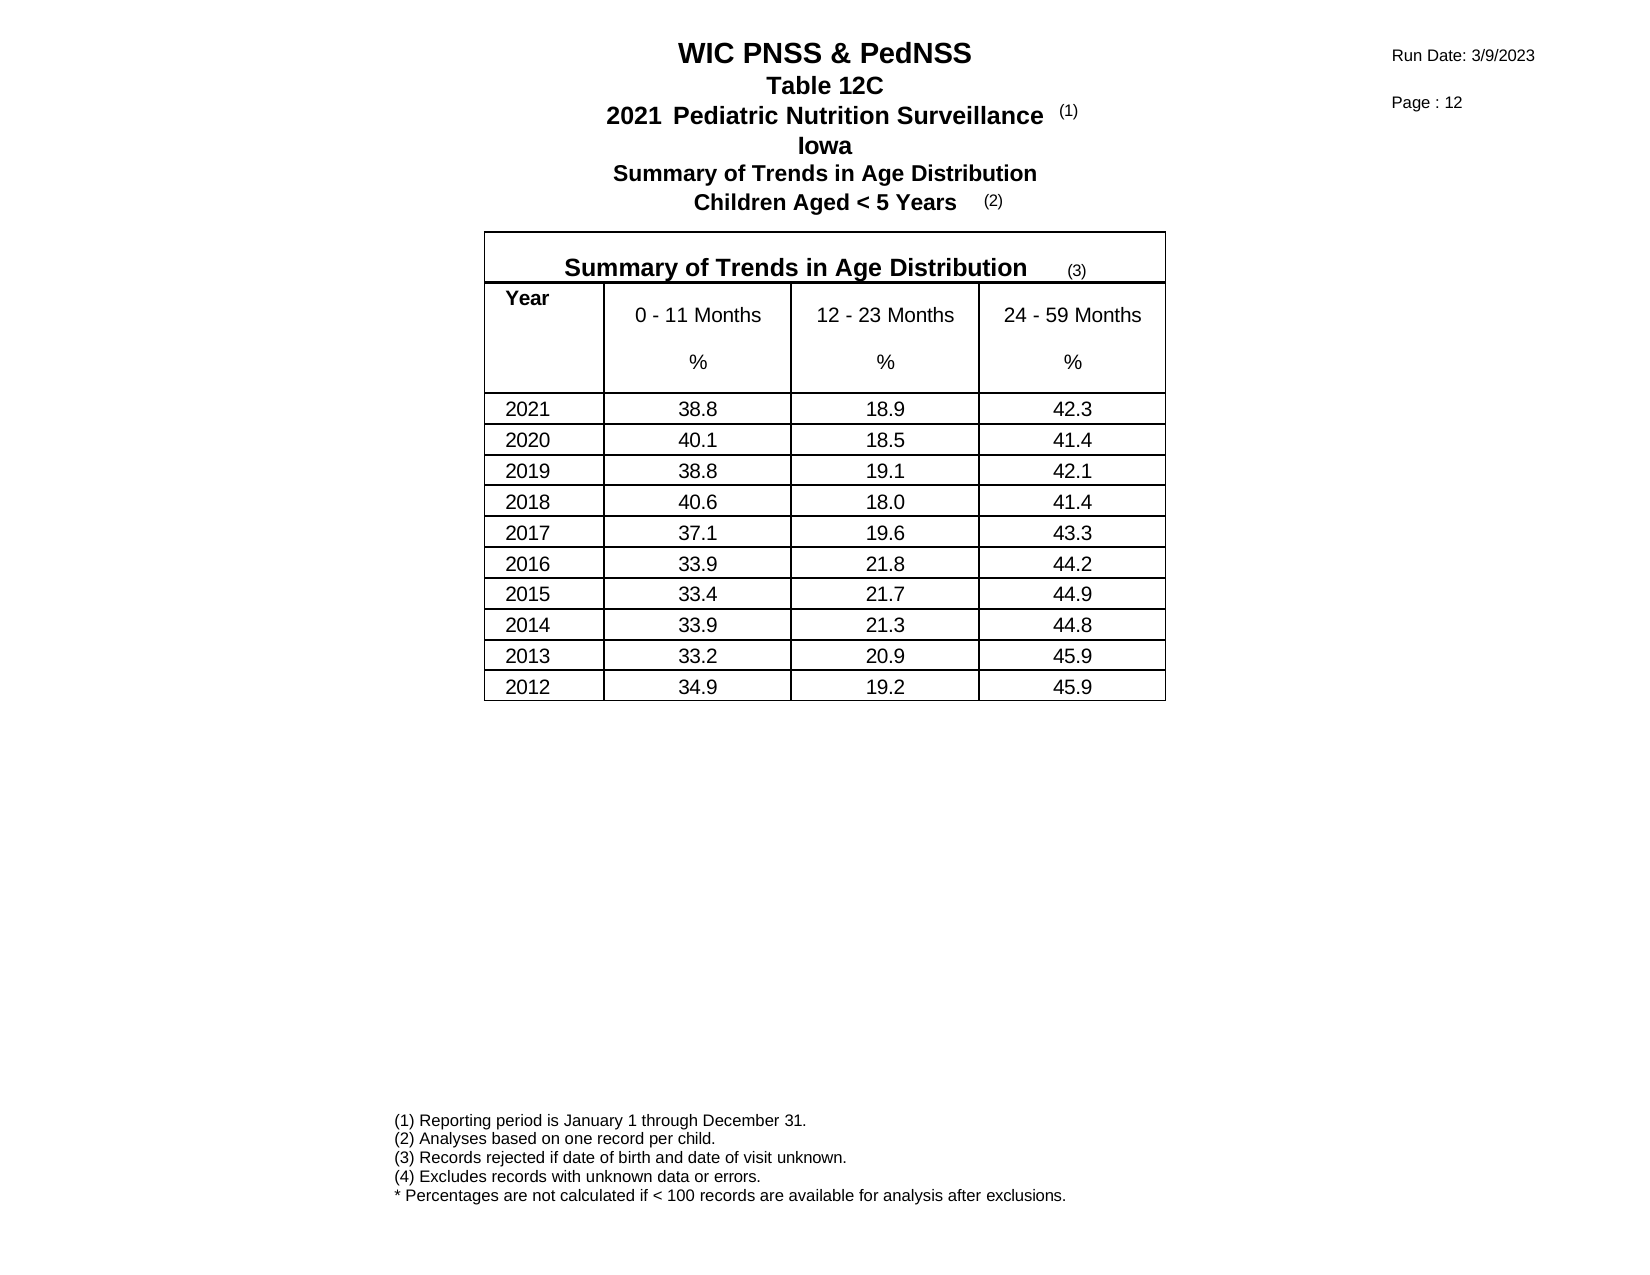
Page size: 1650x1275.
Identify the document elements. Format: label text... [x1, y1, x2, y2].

text (2) [984, 191, 1621, 210]
table_cell 0 - 11 Months % [605, 284, 790, 392]
subtitle Summary of Trends in Age Distribution [472, 160, 1178, 187]
table_cell 34.9 [605, 671, 790, 700]
list Records rejected if date of birth and date of visit unknown. [394, 1148, 1621, 1167]
table_cell 21.8 [792, 548, 978, 577]
table_cell 37.1 [605, 517, 790, 546]
table_cell 19.1 [792, 456, 978, 484]
table_cell Year [485, 284, 603, 392]
table_cell 41.4 [980, 486, 1165, 515]
text * Percentages are not calculated if < 100 records are available for analysis after exclusions. [394, 1186, 1621, 1205]
table_cell 42.3 [980, 394, 1165, 423]
table_cell 2013 [485, 641, 603, 669]
table_cell 20.9 [792, 641, 978, 669]
table_cell 33.9 [605, 548, 790, 577]
table_cell 42.1 [980, 456, 1165, 484]
table_cell 33.2 [605, 641, 790, 669]
table_cell 2021 [485, 394, 603, 423]
table_cell 19.2 [792, 671, 978, 700]
table_cell 44.2 [980, 548, 1165, 577]
table_cell 2017 [485, 517, 603, 546]
table_cell 21.3 [792, 610, 978, 638]
table_header Summary of Trends in Age Distribution (3) [485, 233, 1165, 281]
table_cell 21.7 [792, 579, 978, 608]
table_cell 2019 [485, 456, 603, 484]
table_cell 2018 [485, 486, 603, 515]
table_cell 2016 [485, 548, 603, 577]
text Children Aged < 5 Years [29, 189, 957, 215]
table_cell 43.3 [980, 517, 1165, 546]
table_cell 18.5 [792, 425, 978, 453]
table_cell 2012 [485, 671, 603, 700]
table_cell 45.9 [980, 641, 1165, 669]
table_cell 2015 [485, 579, 603, 608]
table_cell 38.8 [605, 394, 790, 423]
table_cell 38.8 [605, 456, 790, 484]
table_cell 33.4 [605, 579, 790, 608]
table_cell 2020 [485, 425, 603, 453]
list Reporting period is January 1 through December 31. [394, 1111, 1621, 1130]
table_cell 18.9 [792, 394, 978, 423]
table_cell 45.9 [980, 671, 1165, 700]
list Excludes records with unknown data or errors. [394, 1167, 1621, 1186]
table_cell 33.9 [605, 610, 790, 638]
table_cell 24 - 59 Months % [980, 284, 1165, 392]
table_cell 40.6 [605, 486, 790, 515]
table_cell 18.0 [792, 486, 978, 515]
table_cell 44.8 [980, 610, 1165, 638]
table_cell 2014 [485, 610, 603, 638]
table_cell 40.1 [605, 425, 790, 453]
table_cell 41.4 [980, 425, 1165, 453]
list Analyses based on one record per child. [394, 1130, 1621, 1148]
table_cell 44.9 [980, 579, 1165, 608]
table_cell 12 - 23 Months % [792, 284, 978, 392]
table_cell 19.6 [792, 517, 978, 546]
